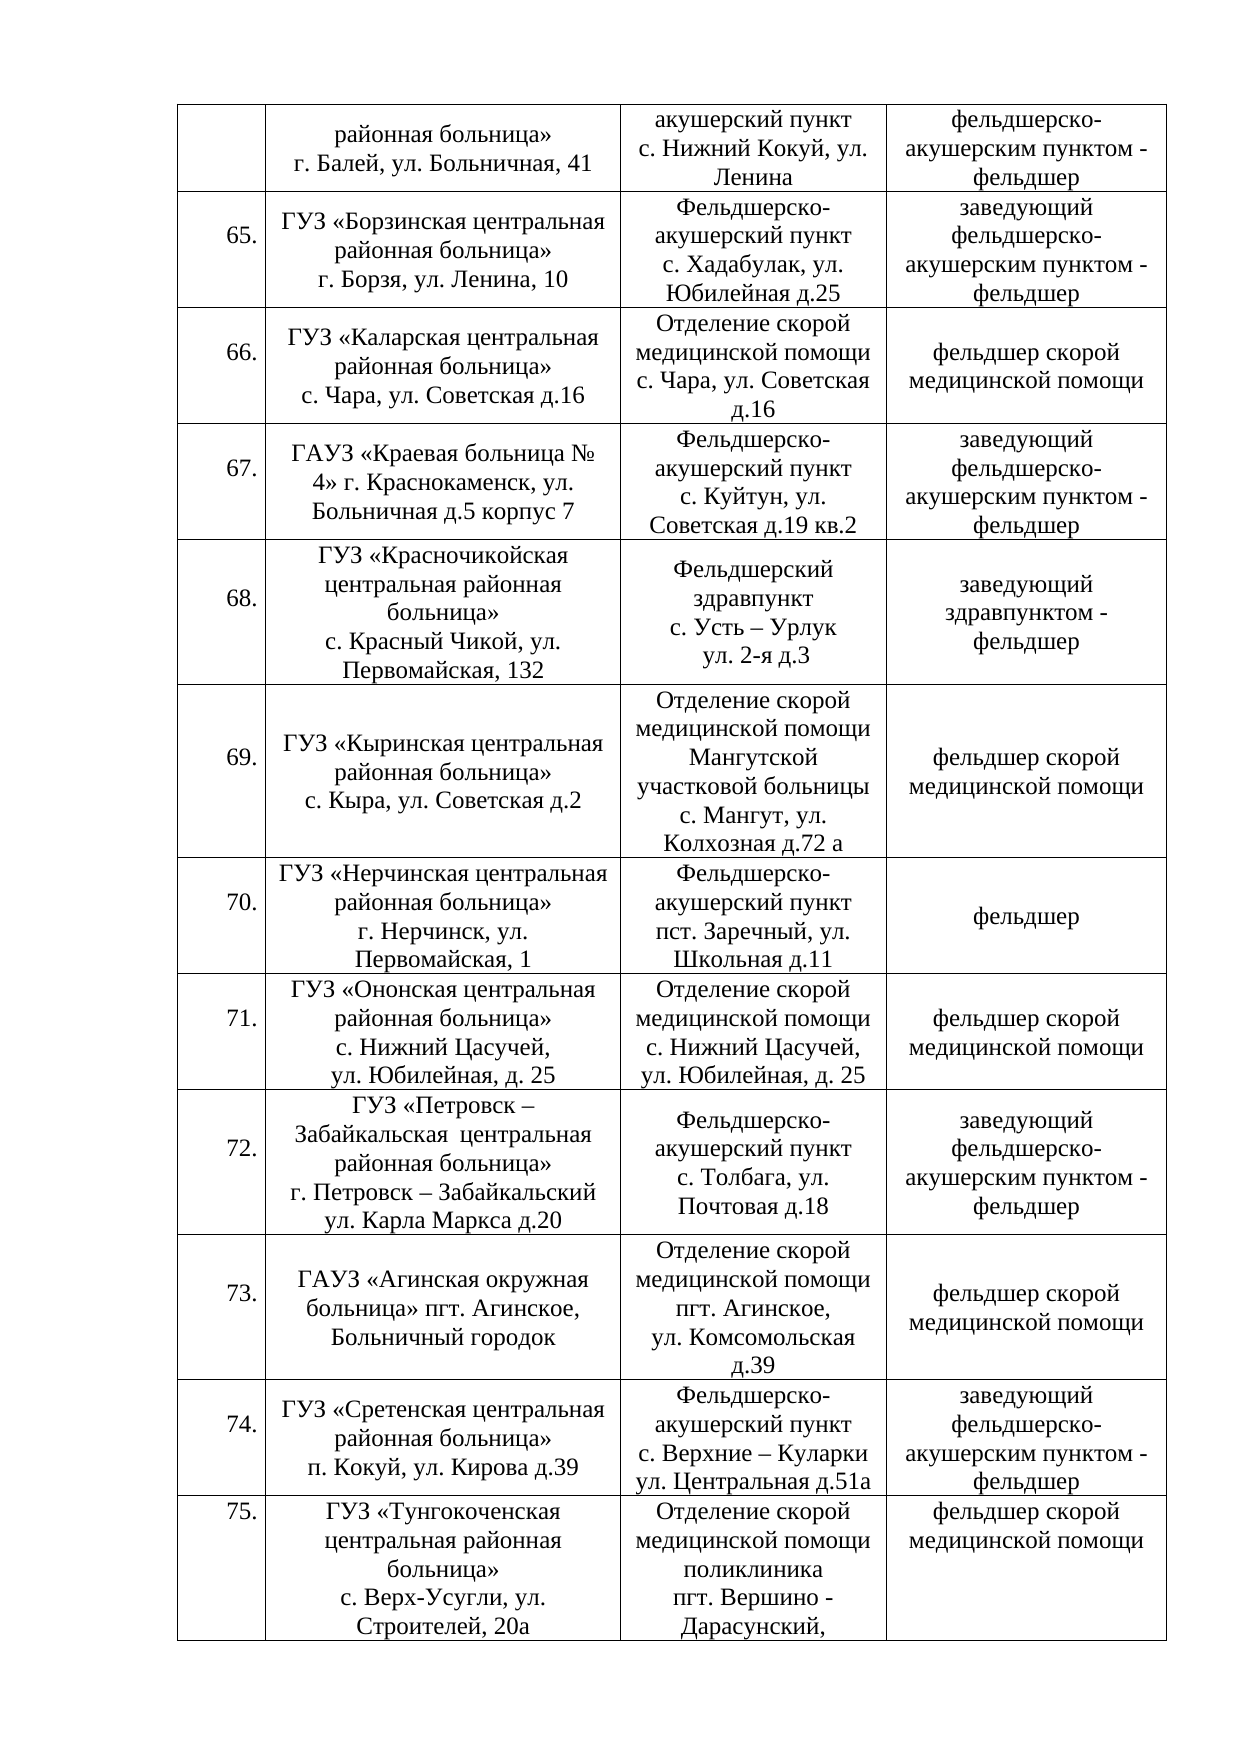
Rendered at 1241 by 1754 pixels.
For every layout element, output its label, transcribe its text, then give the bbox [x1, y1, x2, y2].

table_cell фельдшер скорой медицинской помощи [887, 1235, 1166, 1379]
table_cell [178, 858, 265, 973]
table_cell фельдшер скорой медицинской помощи [887, 974, 1166, 1089]
table_cell [178, 540, 265, 684]
table_cell [178, 308, 265, 423]
table_cell [178, 974, 265, 1089]
table_cell [178, 105, 265, 191]
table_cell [266, 105, 620, 191]
table_cell заведующий фельдшерско-акушерским пунктом - фельдшер [887, 1380, 1166, 1495]
table_cell ГУЗ «Ононская центральная районная больница» с. Нижний Цасучей, ул. Юбилейная, д. 25 [266, 974, 620, 1089]
table_cell [178, 1090, 265, 1234]
table_cell Фельдшерско-акушерский пункт с. Хадабулак, ул. Юбилейная д.25 [621, 192, 886, 307]
table_cell фельдшер скорой медицинской помощи [887, 685, 1166, 857]
table_cell [178, 424, 265, 539]
table_cell ГУЗ «Борзинская центральная районная больница» г. Борзя, ул. Ленина, 10 [266, 192, 620, 307]
table_cell фельдшер скорой медицинской помощи [887, 308, 1166, 423]
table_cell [621, 1496, 886, 1640]
table_cell [178, 685, 265, 857]
table_cell [178, 1235, 265, 1379]
table_cell ГУЗ «Красночикойская центральная районная больница» с. Красный Чикой, ул. Первомайская, 132 [266, 540, 620, 684]
table_cell заведующий здравпунктом - фельдшер [887, 540, 1166, 684]
table_cell ГУЗ «Сретенская центральная районная больница» п. Кокуй, ул. Кирова д.39 [266, 1380, 620, 1495]
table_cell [621, 105, 886, 191]
table_cell Фельдшерско-акушерский пункт с. Толбага, ул. Почтовая д.18 [621, 1090, 886, 1234]
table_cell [887, 1496, 1166, 1640]
table_cell Фельдшерско-акушерский пункт пст. Заречный, ул. Школьная д.11 [621, 858, 886, 973]
table_cell ГУЗ «Петровск – Забайкальская центральная районная больница» г. Петровск – Забайкальский ул. Карла Маркса д.20 [266, 1090, 620, 1234]
table_cell Фельдшерский здравпункт с. Усть – Урлук ул. 2-я д.3 [621, 540, 886, 684]
table_cell заведующий фельдшерско-акушерским пунктом - фельдшер [887, 1090, 1166, 1234]
table_cell ГАУЗ «Краевая больница № 4» г. Краснокаменск, ул. Больничная д.5 корпус 7 [266, 424, 620, 539]
table_cell ГУЗ «Нерчинская центральная районная больница» г. Нерчинск, ул. Первомайская, 1 [266, 858, 620, 973]
table_cell ГУЗ «Каларская центральная районная больница» с. Чара, ул. Советская д.16 [266, 308, 620, 423]
table_cell Отделение скорой медицинской помощи пгт. Агинское, ул. Комсомольская д.39 [621, 1235, 886, 1379]
table_cell Отделение скорой медицинской помощи Мангутской участковой больницы с. Мангут, ул. Колхозная д.72 а [621, 685, 886, 857]
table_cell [887, 105, 1166, 191]
table_cell [178, 192, 265, 307]
table_cell фельдшер [887, 858, 1166, 973]
table_cell Фельдшерско-акушерский пункт с. Куйтун, ул. Советская д.19 кв.2 [621, 424, 886, 539]
table_cell Фельдшерско-акушерский пункт с. Верхние – Куларки ул. Центральная д.51а [621, 1380, 886, 1495]
table_cell ГУЗ «Кыринская центральная районная больница» с. Кыра, ул. Советская д.2 [266, 685, 620, 857]
table_cell заведующий фельдшерско-акушерским пунктом - фельдшер [887, 424, 1166, 539]
table_cell заведующий фельдшерско-акушерским пунктом - фельдшер [887, 192, 1166, 307]
table_cell Отделение скорой медицинской помощи с. Чара, ул. Советская д.16 [621, 308, 886, 423]
table_cell [178, 1380, 265, 1495]
table_cell ГАУЗ «Агинская окружная больница» пгт. Агинское, Больничный городок [266, 1235, 620, 1379]
table_cell Отделение скорой медицинской помощи с. Нижний Цасучей, ул. Юбилейная, д. 25 [621, 974, 886, 1089]
table_cell [178, 1496, 265, 1640]
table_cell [266, 1496, 620, 1640]
